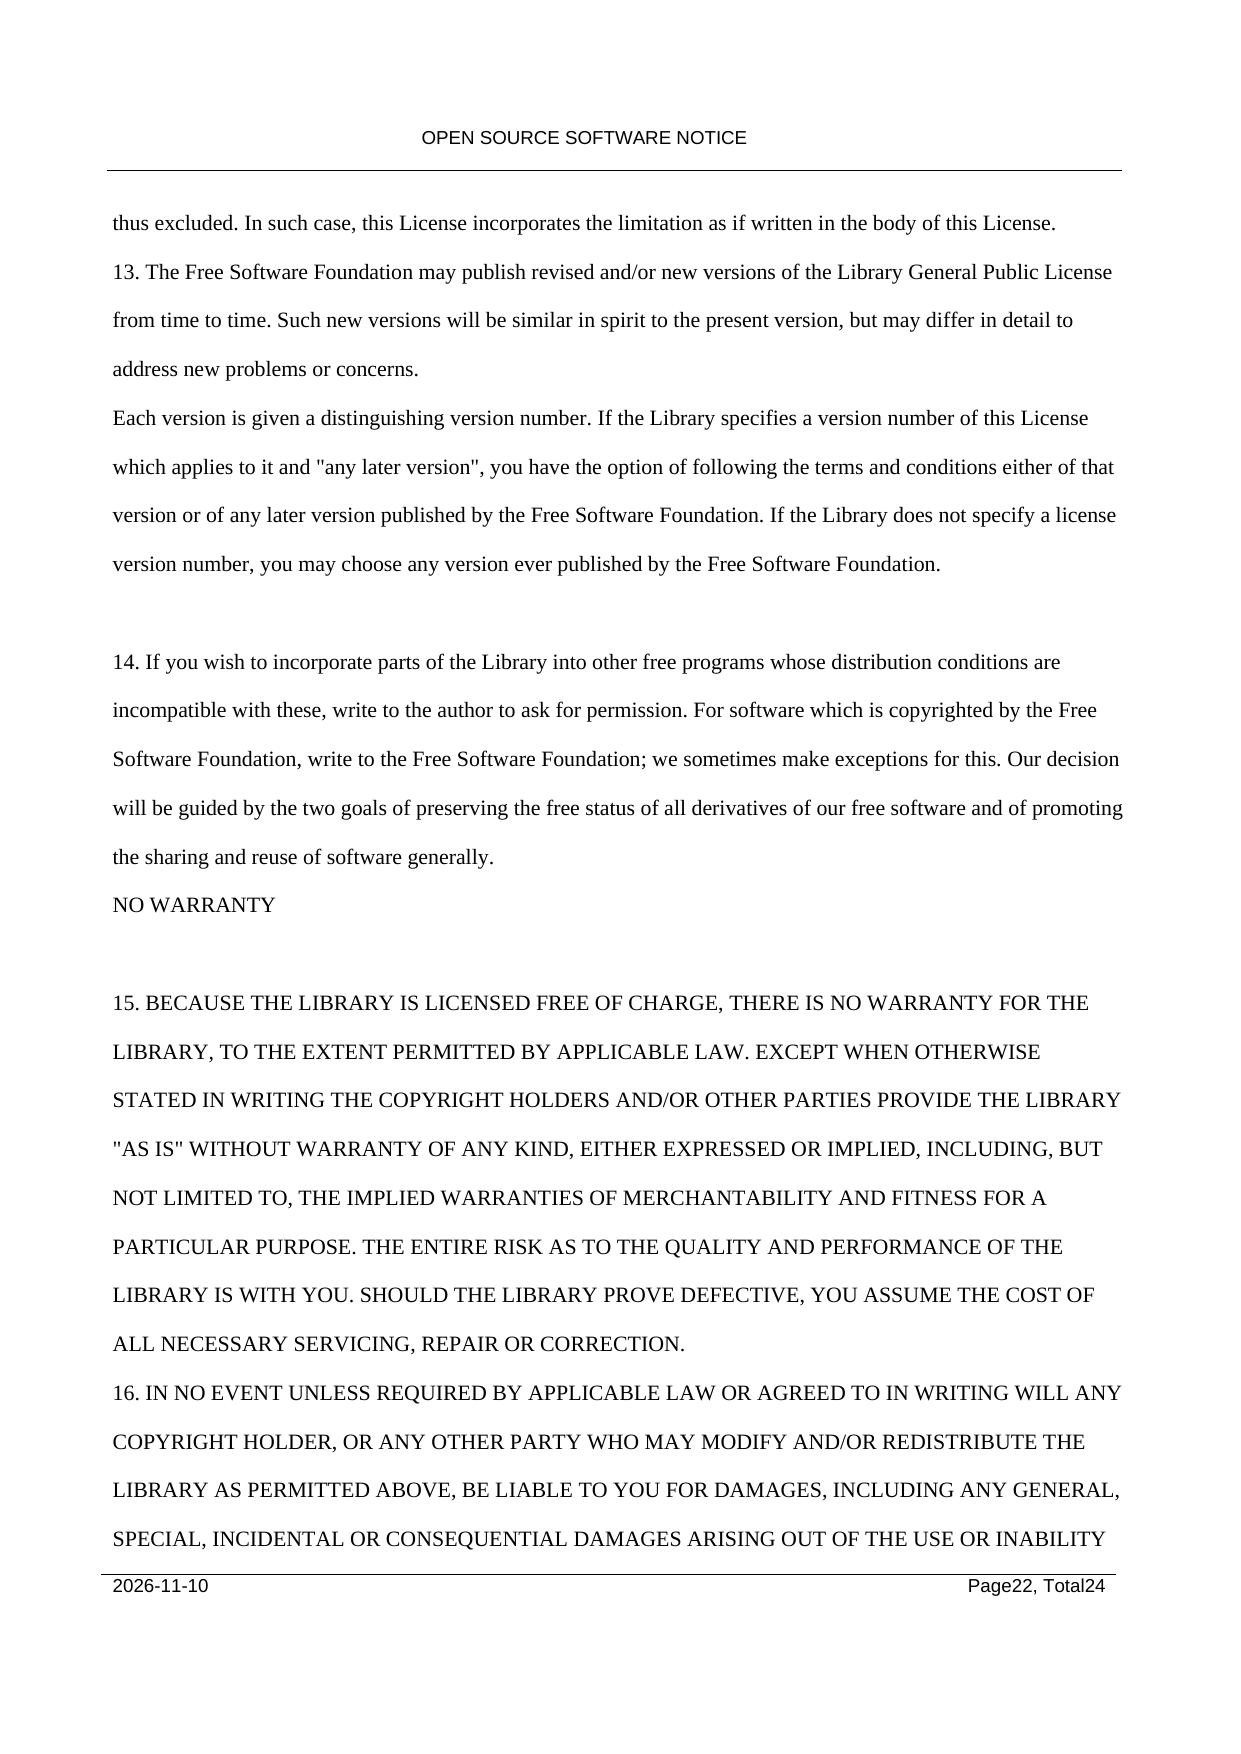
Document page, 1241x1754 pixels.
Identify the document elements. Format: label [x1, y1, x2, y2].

text [112, 206, 1128, 1555]
